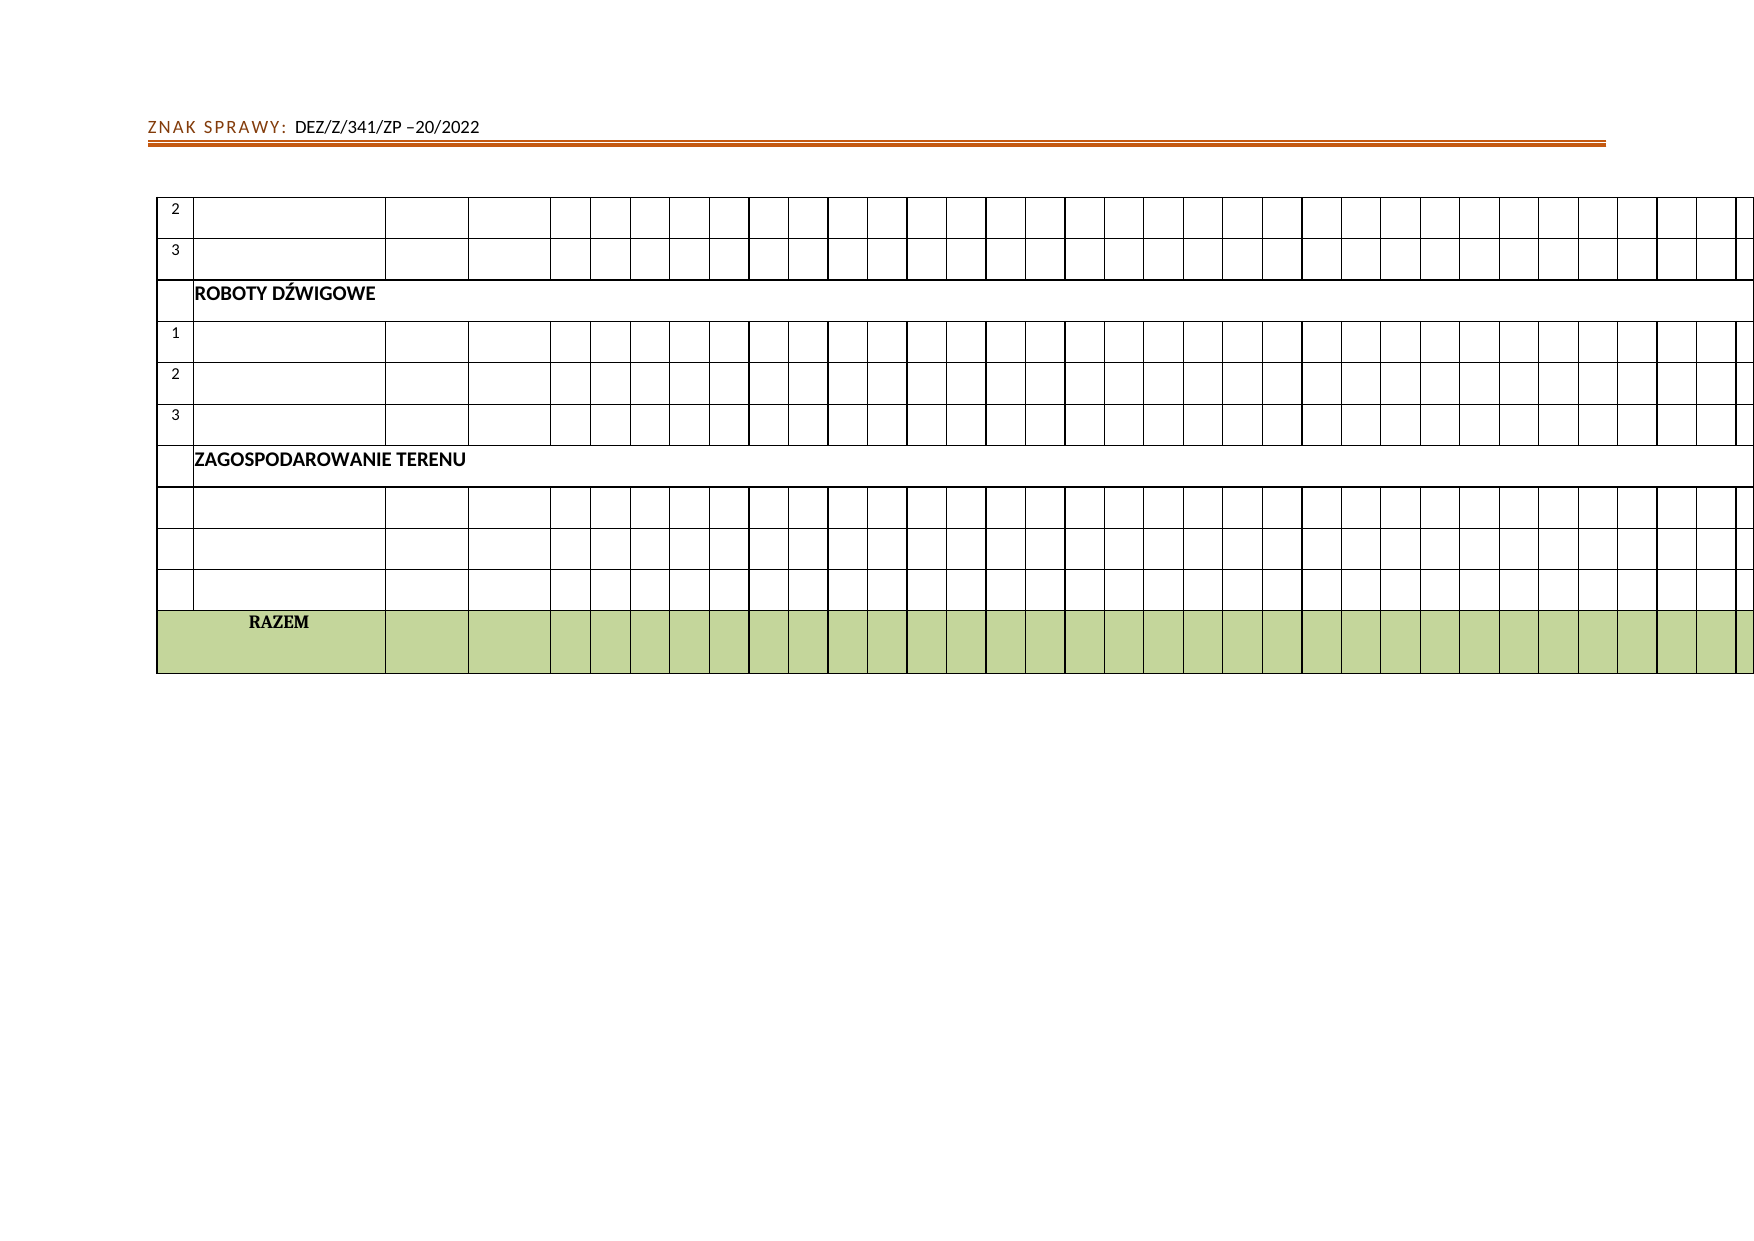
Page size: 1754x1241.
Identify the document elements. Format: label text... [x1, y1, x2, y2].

table_cell [631, 405, 669, 445]
table_cell [1539, 405, 1578, 445]
table_cell [631, 611, 669, 673]
table_cell [1381, 488, 1420, 527]
table_cell [1144, 198, 1183, 238]
table_cell [1223, 198, 1262, 238]
table_cell [1026, 322, 1064, 362]
table_cell [469, 570, 550, 610]
table_cell [1579, 570, 1617, 610]
table_cell [710, 239, 748, 279]
table_cell [1658, 529, 1696, 569]
table_cell [710, 322, 748, 362]
table_cell [1539, 322, 1578, 362]
table_cell [868, 529, 906, 569]
table_cell [947, 529, 985, 569]
table_cell [1342, 529, 1380, 569]
table_cell [1381, 198, 1420, 238]
table_cell [868, 239, 906, 279]
table_cell [1618, 529, 1656, 569]
table_cell [158, 488, 193, 527]
table_cell [1263, 322, 1301, 362]
table_cell [710, 363, 748, 403]
table_cell [1618, 570, 1656, 610]
table_cell [1026, 198, 1064, 238]
table_cell [829, 322, 867, 362]
table_cell [158, 529, 193, 569]
table_cell [1579, 322, 1617, 362]
table_cell [1500, 239, 1538, 279]
table_cell [1539, 570, 1578, 610]
table_cell [591, 570, 630, 610]
table_cell [750, 198, 788, 238]
table_cell [194, 488, 385, 527]
table_cell [469, 322, 550, 362]
table_cell [1263, 239, 1301, 279]
table_cell [1144, 239, 1183, 279]
table_cell [591, 611, 630, 673]
table_cell [1737, 405, 1753, 445]
table_cell [158, 446, 193, 486]
table_cell [1303, 488, 1341, 527]
table_cell [789, 611, 827, 673]
table_cell [1579, 488, 1617, 527]
table_cell [386, 405, 468, 445]
table_cell [1539, 611, 1578, 673]
table_cell [591, 529, 630, 569]
table_cell [1460, 405, 1499, 445]
table_cell [710, 529, 748, 569]
table_cell [631, 322, 669, 362]
table_cell [1026, 570, 1064, 610]
table_cell [1184, 611, 1222, 673]
table_cell 2 [158, 198, 193, 238]
table_cell [1105, 611, 1143, 673]
table_cell [710, 198, 748, 238]
table_cell [908, 239, 946, 279]
table_cell [1263, 570, 1301, 610]
table_cell [1026, 239, 1064, 279]
table_cell [1460, 488, 1499, 527]
table_cell [1658, 570, 1696, 610]
table_cell [1223, 529, 1262, 569]
table_cell [1421, 239, 1459, 279]
table_cell [1539, 239, 1578, 279]
table_cell [947, 488, 985, 527]
table_cell [1342, 363, 1380, 403]
table_cell [386, 488, 468, 527]
table_cell [1500, 405, 1538, 445]
table_cell [1737, 363, 1753, 403]
table_cell [829, 529, 867, 569]
table_cell [908, 488, 946, 527]
table_cell [1658, 198, 1696, 238]
table_cell [631, 529, 669, 569]
table_cell [908, 363, 946, 403]
table_cell [789, 405, 827, 445]
table_cell [386, 322, 468, 362]
table_cell [670, 488, 709, 527]
table_cell 3 [158, 239, 193, 279]
table_cell [469, 198, 550, 238]
table_cell 3 [158, 405, 193, 445]
table_cell [551, 570, 590, 610]
table_cell [1658, 239, 1696, 279]
table_cell [551, 405, 590, 445]
table_cell [868, 363, 906, 403]
table_cell [789, 198, 827, 238]
table_cell [987, 488, 1025, 527]
table_cell [1105, 239, 1143, 279]
table_cell [551, 198, 590, 238]
table_cell [1421, 611, 1459, 673]
table_cell [1303, 570, 1341, 610]
table_cell [670, 198, 709, 238]
table_cell [1737, 488, 1753, 527]
table_cell [1460, 198, 1499, 238]
table_cell [670, 363, 709, 403]
table_cell [386, 611, 468, 673]
table_cell [1618, 239, 1656, 279]
table_cell [987, 529, 1025, 569]
table_cell [1697, 239, 1735, 279]
table_cell [1066, 488, 1104, 527]
table_cell [1421, 322, 1459, 362]
table_cell [868, 198, 906, 238]
table_cell [386, 570, 468, 610]
table_cell [386, 198, 468, 238]
table_cell [1381, 570, 1420, 610]
table_cell [1342, 611, 1380, 673]
table_cell [987, 405, 1025, 445]
table_cell [551, 363, 590, 403]
table_cell [1460, 322, 1499, 362]
table_cell [1026, 363, 1064, 403]
table_cell [670, 529, 709, 569]
table_cell [710, 611, 748, 673]
table_cell [670, 405, 709, 445]
table_cell [1026, 405, 1064, 445]
table_cell [1460, 570, 1499, 610]
table_cell [1263, 363, 1301, 403]
table_cell [1697, 363, 1735, 403]
table_cell [1105, 405, 1143, 445]
table_cell [947, 405, 985, 445]
table_cell [1263, 405, 1301, 445]
table_cell [1223, 570, 1262, 610]
table_cell [947, 570, 985, 610]
table_cell [469, 239, 550, 279]
table_cell ROBOTY DŹWIGOWE [194, 281, 1753, 321]
table_cell [1658, 363, 1696, 403]
table_cell [1737, 239, 1753, 279]
table_cell [1263, 529, 1301, 569]
table_cell [750, 322, 788, 362]
table_cell [1026, 529, 1064, 569]
table_cell [829, 363, 867, 403]
table_cell [1144, 570, 1183, 610]
table_cell [750, 363, 788, 403]
table_cell [947, 198, 985, 238]
table_cell [1303, 363, 1341, 403]
table_cell [789, 488, 827, 527]
table_cell [1539, 529, 1578, 569]
table_cell [1460, 529, 1499, 569]
table_cell [670, 239, 709, 279]
table_cell [469, 529, 550, 569]
table_cell [1618, 405, 1656, 445]
table_cell [1579, 198, 1617, 238]
table_cell [750, 488, 788, 527]
table_cell [194, 322, 385, 362]
table_cell [1697, 611, 1735, 673]
table_cell [1184, 363, 1222, 403]
table_cell [1303, 405, 1341, 445]
table_cell [1421, 405, 1459, 445]
table_cell [987, 198, 1025, 238]
table_cell [750, 405, 788, 445]
table_cell [1697, 322, 1735, 362]
table_cell [908, 322, 946, 362]
table_cell [1105, 363, 1143, 403]
table_cell [1618, 488, 1656, 527]
table_cell [789, 322, 827, 362]
table_cell [1303, 529, 1341, 569]
table_cell [1618, 198, 1656, 238]
table_cell [908, 405, 946, 445]
table_cell [1223, 405, 1262, 445]
table_cell RAZEM [158, 611, 385, 673]
table_cell [1144, 322, 1183, 362]
table_cell [631, 239, 669, 279]
table_cell [1303, 239, 1341, 279]
table_cell [1184, 405, 1222, 445]
table_cell [194, 529, 385, 569]
table_cell [1460, 611, 1499, 673]
table_cell 1 [158, 322, 193, 362]
table_cell [670, 570, 709, 610]
table_cell [1184, 570, 1222, 610]
table_cell [1500, 570, 1538, 610]
table_cell [631, 570, 669, 610]
table_cell [789, 529, 827, 569]
table_cell [194, 405, 385, 445]
table_cell [908, 611, 946, 673]
table_cell [750, 570, 788, 610]
table_cell [469, 488, 550, 527]
table_cell [591, 239, 630, 279]
table_cell [631, 198, 669, 238]
table_cell [1460, 363, 1499, 403]
table_cell [591, 363, 630, 403]
table_cell [1184, 239, 1222, 279]
table_cell [1658, 405, 1696, 445]
table_cell [1539, 363, 1578, 403]
table_cell [947, 611, 985, 673]
table_cell [868, 570, 906, 610]
table_cell [386, 363, 468, 403]
table_cell [1263, 488, 1301, 527]
table_cell [1066, 611, 1104, 673]
table_cell [1658, 611, 1696, 673]
table_cell [386, 529, 468, 569]
table_cell [829, 239, 867, 279]
table_cell [1105, 529, 1143, 569]
table_cell [1579, 239, 1617, 279]
table_cell [591, 198, 630, 238]
table_cell [868, 322, 906, 362]
table_cell ZAGOSPODAROWANIE TERENU [194, 446, 1753, 486]
table_cell [1144, 363, 1183, 403]
table_cell [1381, 322, 1420, 362]
table_cell [1303, 322, 1341, 362]
table_cell [987, 322, 1025, 362]
table_cell [1342, 405, 1380, 445]
table_cell [908, 198, 946, 238]
table_cell [987, 363, 1025, 403]
table_cell [1381, 529, 1420, 569]
table_cell [469, 611, 550, 673]
table_cell [551, 611, 590, 673]
table_cell [1223, 363, 1262, 403]
table_cell [1421, 198, 1459, 238]
table_cell [1342, 198, 1380, 238]
table_cell [947, 363, 985, 403]
table_cell [551, 488, 590, 527]
table_cell [710, 570, 748, 610]
table_cell [1342, 239, 1380, 279]
table_cell [908, 570, 946, 610]
table_cell [1066, 405, 1104, 445]
table_cell [1579, 363, 1617, 403]
table_cell [1105, 322, 1143, 362]
table_cell [194, 363, 385, 403]
table_cell [789, 239, 827, 279]
table_cell [710, 405, 748, 445]
table_cell [1737, 611, 1753, 673]
table_cell [829, 405, 867, 445]
table_cell [1144, 488, 1183, 527]
table_cell [987, 570, 1025, 610]
table_cell [908, 529, 946, 569]
table_cell [591, 488, 630, 527]
table_cell 2 [158, 363, 193, 403]
table_cell [789, 363, 827, 403]
table_cell [591, 405, 630, 445]
table_cell [631, 363, 669, 403]
table_cell [1263, 611, 1301, 673]
table_cell [947, 239, 985, 279]
table_cell [1421, 529, 1459, 569]
table_cell [1184, 529, 1222, 569]
table_cell [1579, 405, 1617, 445]
table_cell [1697, 529, 1735, 569]
table_cell [1066, 529, 1104, 569]
table_cell [469, 405, 550, 445]
table_cell [1263, 198, 1301, 238]
table_cell [750, 611, 788, 673]
table_cell [1460, 239, 1499, 279]
table_cell [1539, 198, 1578, 238]
table_cell [551, 322, 590, 362]
table_cell [1066, 322, 1104, 362]
table_cell [1381, 405, 1420, 445]
table_cell [1737, 570, 1753, 610]
table_cell [1342, 488, 1380, 527]
table_cell [1421, 570, 1459, 610]
table_cell [1500, 611, 1538, 673]
table_cell [1737, 322, 1753, 362]
table_cell [1144, 405, 1183, 445]
table_cell [1303, 611, 1341, 673]
table_cell [1579, 529, 1617, 569]
table_cell [1026, 611, 1064, 673]
table_cell [1500, 488, 1538, 527]
table_cell [1421, 488, 1459, 527]
table_cell [1500, 529, 1538, 569]
table_cell [1579, 611, 1617, 673]
table_cell [591, 322, 630, 362]
table_cell [1381, 363, 1420, 403]
table_cell [1223, 239, 1262, 279]
table_cell [947, 322, 985, 362]
table_cell [1342, 570, 1380, 610]
table_cell [1618, 611, 1656, 673]
table_cell [868, 488, 906, 527]
table_cell [469, 363, 550, 403]
table_cell [1500, 322, 1538, 362]
table_cell [750, 529, 788, 569]
table_cell [1697, 198, 1735, 238]
table_cell [1105, 570, 1143, 610]
table_cell [1618, 322, 1656, 362]
table_cell [1105, 488, 1143, 527]
table_cell [1539, 488, 1578, 527]
table_cell [868, 405, 906, 445]
table_cell [1697, 488, 1735, 527]
table_cell [158, 570, 193, 610]
table_cell [551, 239, 590, 279]
table_cell [1697, 570, 1735, 610]
table_cell [1658, 488, 1696, 527]
table_cell [1500, 198, 1538, 238]
table_cell [670, 322, 709, 362]
table_cell [868, 611, 906, 673]
table_cell [386, 239, 468, 279]
table_cell [1184, 488, 1222, 527]
table_cell [1026, 488, 1064, 527]
table_cell [1421, 363, 1459, 403]
table_cell [1184, 198, 1222, 238]
table_cell [1144, 611, 1183, 673]
table_cell [1737, 198, 1753, 238]
table_cell [1066, 570, 1104, 610]
table_cell [1223, 611, 1262, 673]
table_cell [1697, 405, 1735, 445]
table_cell [1658, 322, 1696, 362]
table_cell [987, 611, 1025, 673]
table_cell [829, 611, 867, 673]
table_cell [1066, 198, 1104, 238]
table_cell [1303, 198, 1341, 238]
table_cell [1223, 322, 1262, 362]
table_cell [1381, 239, 1420, 279]
table_cell [1223, 488, 1262, 527]
table_cell [750, 239, 788, 279]
table_cell [1737, 529, 1753, 569]
table_cell [789, 570, 827, 610]
table_cell [1144, 529, 1183, 569]
table_cell [987, 239, 1025, 279]
table_cell [1066, 239, 1104, 279]
table_cell [551, 529, 590, 569]
table_cell [1105, 198, 1143, 238]
table_cell [1618, 363, 1656, 403]
table_cell [194, 198, 385, 238]
table_cell [631, 488, 669, 527]
table_cell [1342, 322, 1380, 362]
table_cell [829, 198, 867, 238]
table_cell [1381, 611, 1420, 673]
table_cell [194, 239, 385, 279]
table_cell [710, 488, 748, 527]
table_cell [158, 281, 193, 321]
table_cell [1500, 363, 1538, 403]
table_cell [194, 570, 385, 610]
table_cell [1184, 322, 1222, 362]
table_cell [670, 611, 709, 673]
table_cell [1066, 363, 1104, 403]
table_cell [829, 570, 867, 610]
table_cell [829, 488, 867, 527]
